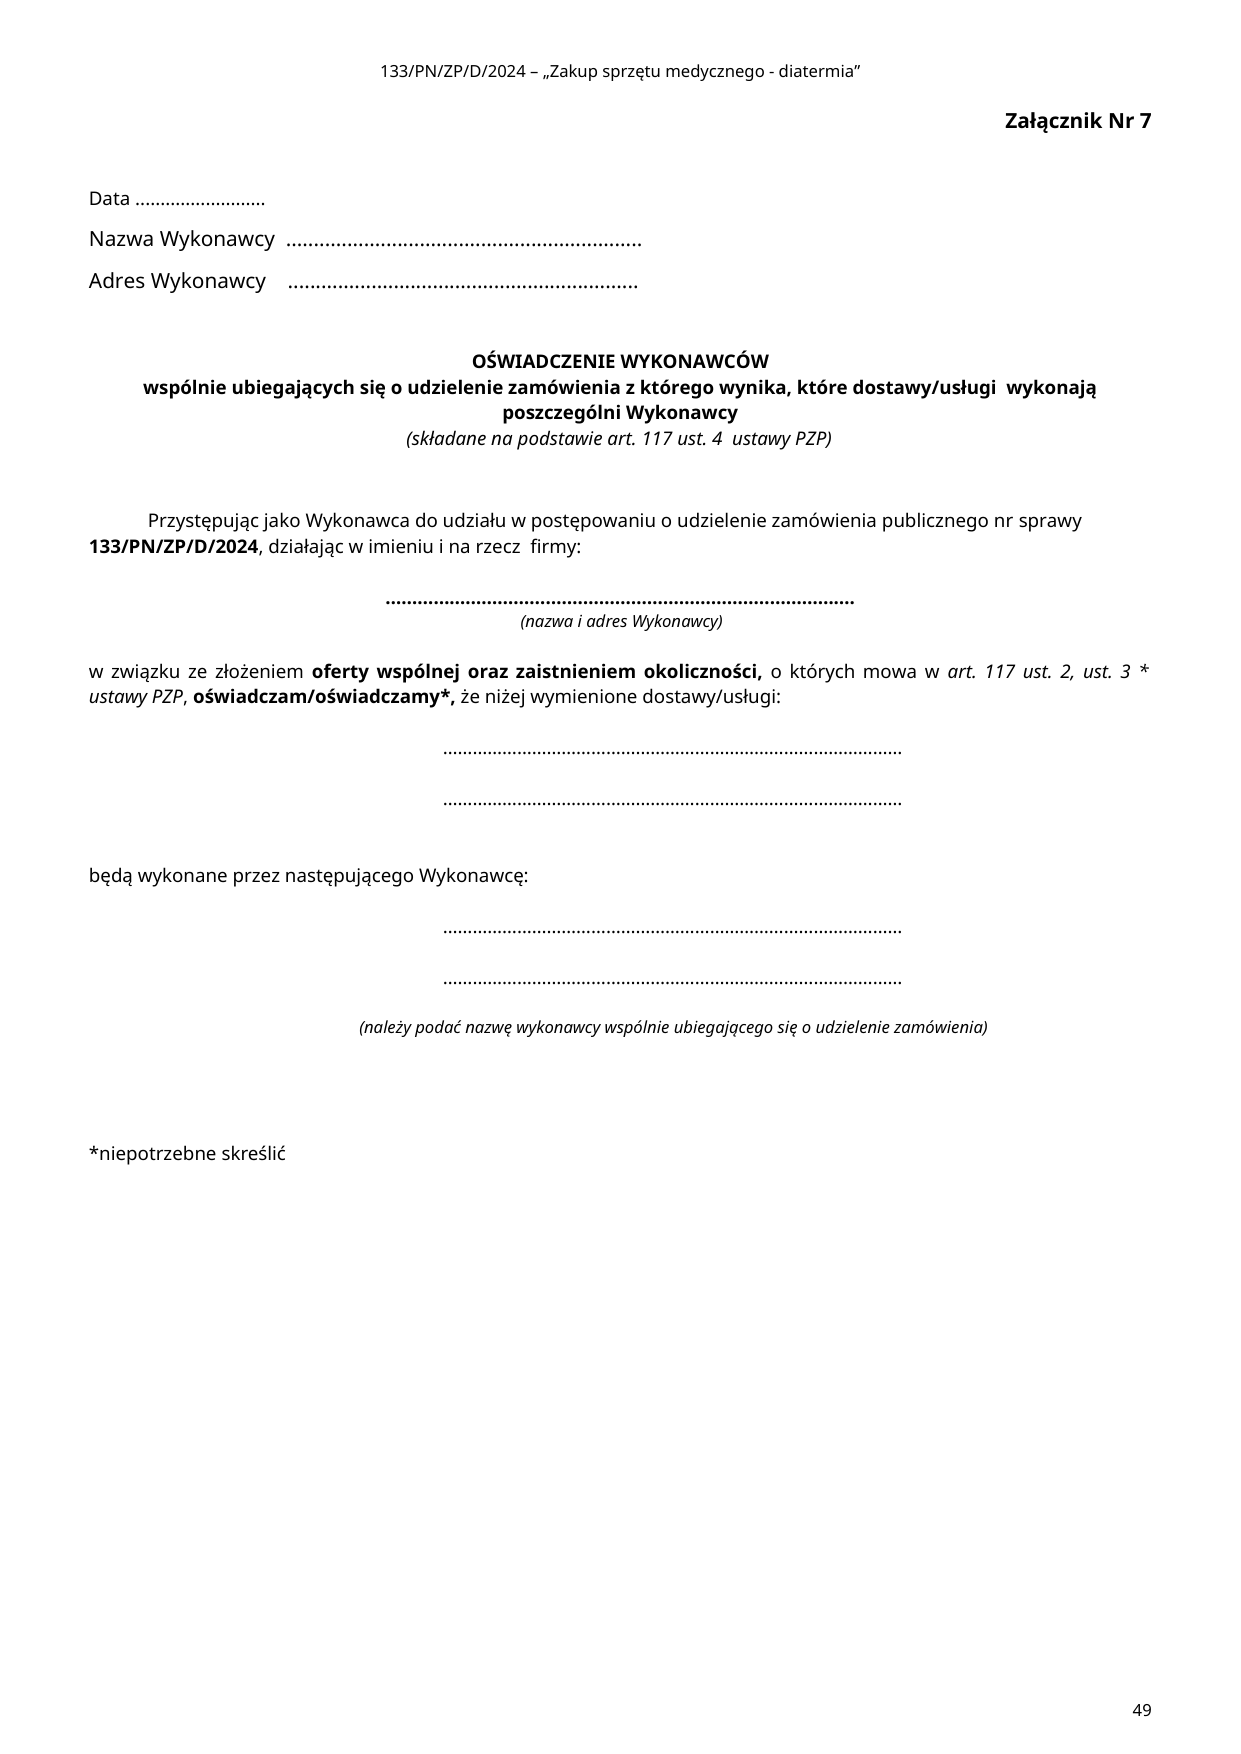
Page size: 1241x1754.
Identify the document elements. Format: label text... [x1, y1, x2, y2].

text w związku ze złożeniem oferty wspólnej oraz zaistnieniem okoliczności, o których mowa w art. 117 ust. 2, ust. 3 * ustawy PZP, oświadczam/oświadczamy*, że niżej wymienione dostawy/usługi: [89, 658, 1152, 709]
text OŚWIADCZENIE WYKONAWCÓW wspólnie ubiegających się o udzielenie zamówienia z którego wynika, które dostawy/usługi wykonają poszczególni Wykonawcy (składane na podstawie art. 117 ust. 4 ustawy PZP) [89, 349, 1152, 451]
text Adres Wykonawcy ............................................................... [89, 266, 1152, 295]
text ………………………………………………………………………………… [193, 964, 1152, 990]
text ……………………………………………………………………………. [89, 584, 1152, 610]
text (należy podać nazwę wykonawcy wspólnie ubiegającego się o udzielenie zamówienia) [193, 1015, 1152, 1038]
text ………………………………………………………………………………… [193, 734, 1152, 760]
text *niepotrzebne skreślić [89, 1140, 1152, 1166]
text Przystępując jako Wykonawca do udziału w postępowaniu o udzielenie zamówienia publicznego nr sprawy 133/PN/ZP/D/2024, działając w imieniu i na rzecz firmy: [89, 508, 1152, 559]
text Data .......................... [89, 185, 1152, 211]
text ………………………………………………………………………………… [193, 913, 1152, 939]
text (nazwa i adres Wykonawcy) [89, 610, 1152, 632]
text Nazwa Wykonawcy ................................................................ [89, 224, 1152, 252]
text Załącznik Nr 7 [89, 106, 1152, 134]
text ………………………………………………………………………………… [193, 786, 1152, 811]
text będą wykonane przez następującego Wykonawcę: [89, 862, 1152, 888]
